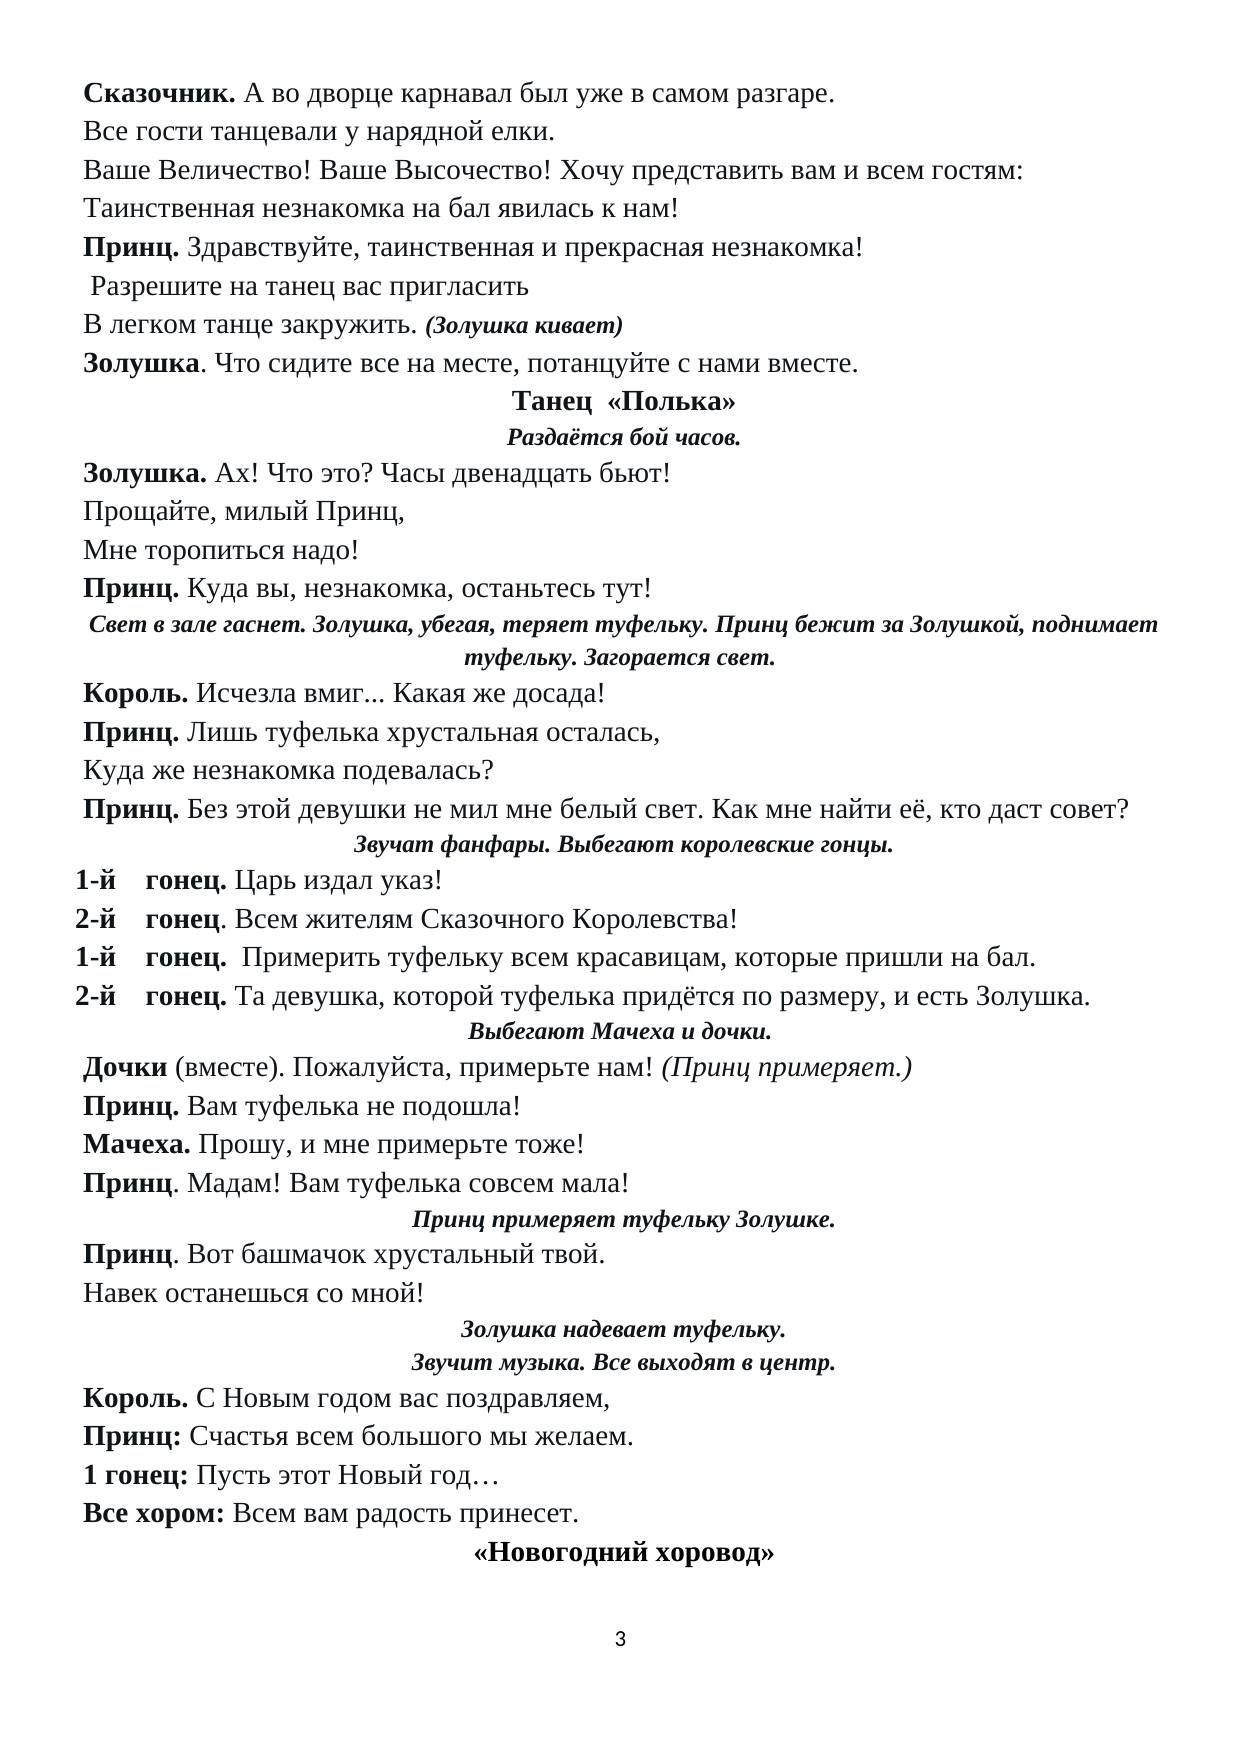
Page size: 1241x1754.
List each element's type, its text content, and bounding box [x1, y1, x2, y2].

text Принц. Куда вы, незнакомка, останьтесь тут! [75, 571, 1165, 604]
text Раздаётся бой часов. [75, 422, 1165, 451]
text Принц. Без этой девушки не мил мне белый свет. Как мне найти её, кто даст совет? [75, 791, 1165, 824]
text Король. С Новым годом вас поздравляем, [75, 1380, 1165, 1413]
text Принц. Здравствуйте, таинственная и прекрасная незнакомка! [75, 229, 1165, 263]
text Все хором: Всем вам радость принесет. [75, 1495, 1165, 1529]
text Принц. Мадам! Вам туфелька совсем мала! [75, 1165, 1165, 1199]
text 2-й гонец. Та девушка, которой туфелька придётся по размеру, и есть Золушка. [75, 978, 1165, 1011]
text Принц примеряет туфельку Золушке. [75, 1204, 1165, 1232]
text Король. Исчезла вмиг... Какая же досада! [75, 675, 1165, 709]
text Все гости танцевали у нарядной елки. [75, 113, 1165, 147]
text Звучат фанфары. Выбегают королевские гонцы. [75, 829, 1165, 858]
text Ваше Величество! Ваше Высочество! Хочу представить вам и всем гостям: [75, 152, 1165, 186]
text Свет в зале гаснет. Золушка, убегая, теряет туфельку. Принц бежит за Золушкой, поднимает туфельку. Загорается свет. [75, 609, 1165, 671]
text В легком танце закружить. (Золушка кивает) [75, 306, 1165, 340]
text 1-й гонец. Царь издал указ! [75, 862, 1165, 896]
text Навек останешься со мной! [75, 1275, 1165, 1309]
text Звучит музыка. Все выходят в центр. [75, 1347, 1165, 1376]
text Дочки (вместе). Пожалуйста, примерьте нам! (Принц примеряет.) [75, 1049, 1165, 1083]
text «Новогодний хоровод» [75, 1534, 1165, 1567]
text Выбегают Мачеха и дочки. [75, 1016, 1165, 1045]
text Разрешите на танец вас пригласить [75, 268, 1165, 301]
text 1-й гонец. Примерить туфельку всем красавицам, которые пришли на бал. [75, 939, 1165, 973]
text Принц: Счастья всем большого мы желаем. [75, 1418, 1165, 1452]
text Куда же незнакомка подевалась? [75, 752, 1165, 786]
text Мачеха. Прошу, и мне примерьте тоже! [75, 1127, 1165, 1160]
text Таинственная незнакомка на бал явилась к нам! [75, 191, 1165, 224]
text Золушка надевает туфельку. [75, 1314, 1165, 1342]
text Золушка. Что сидите все на месте, потанцуйте с нами вместе. [75, 345, 1165, 378]
text Золушка. Ах! Что это? Часы двенадцать бьют! [75, 455, 1165, 488]
text 2-й гонец. Всем жителям Сказочного Королевства! [75, 901, 1165, 934]
text Мне торопиться надо! [75, 532, 1165, 566]
text Принц. Вам туфелька не подошла! [75, 1088, 1165, 1122]
text Принц. Вот башмачок хрустальный твой. [75, 1237, 1165, 1270]
text Принц. Лишь туфелька хрустальная осталась, [75, 714, 1165, 747]
text Сказочник. А во дворце карнавал был уже в самом разгаре. [75, 75, 1165, 108]
text 1 гонец: Пусть этот Новый год… [75, 1457, 1165, 1490]
text Прощайте, милый Принц, [75, 493, 1165, 527]
text Танец «Полька» [75, 383, 1165, 417]
